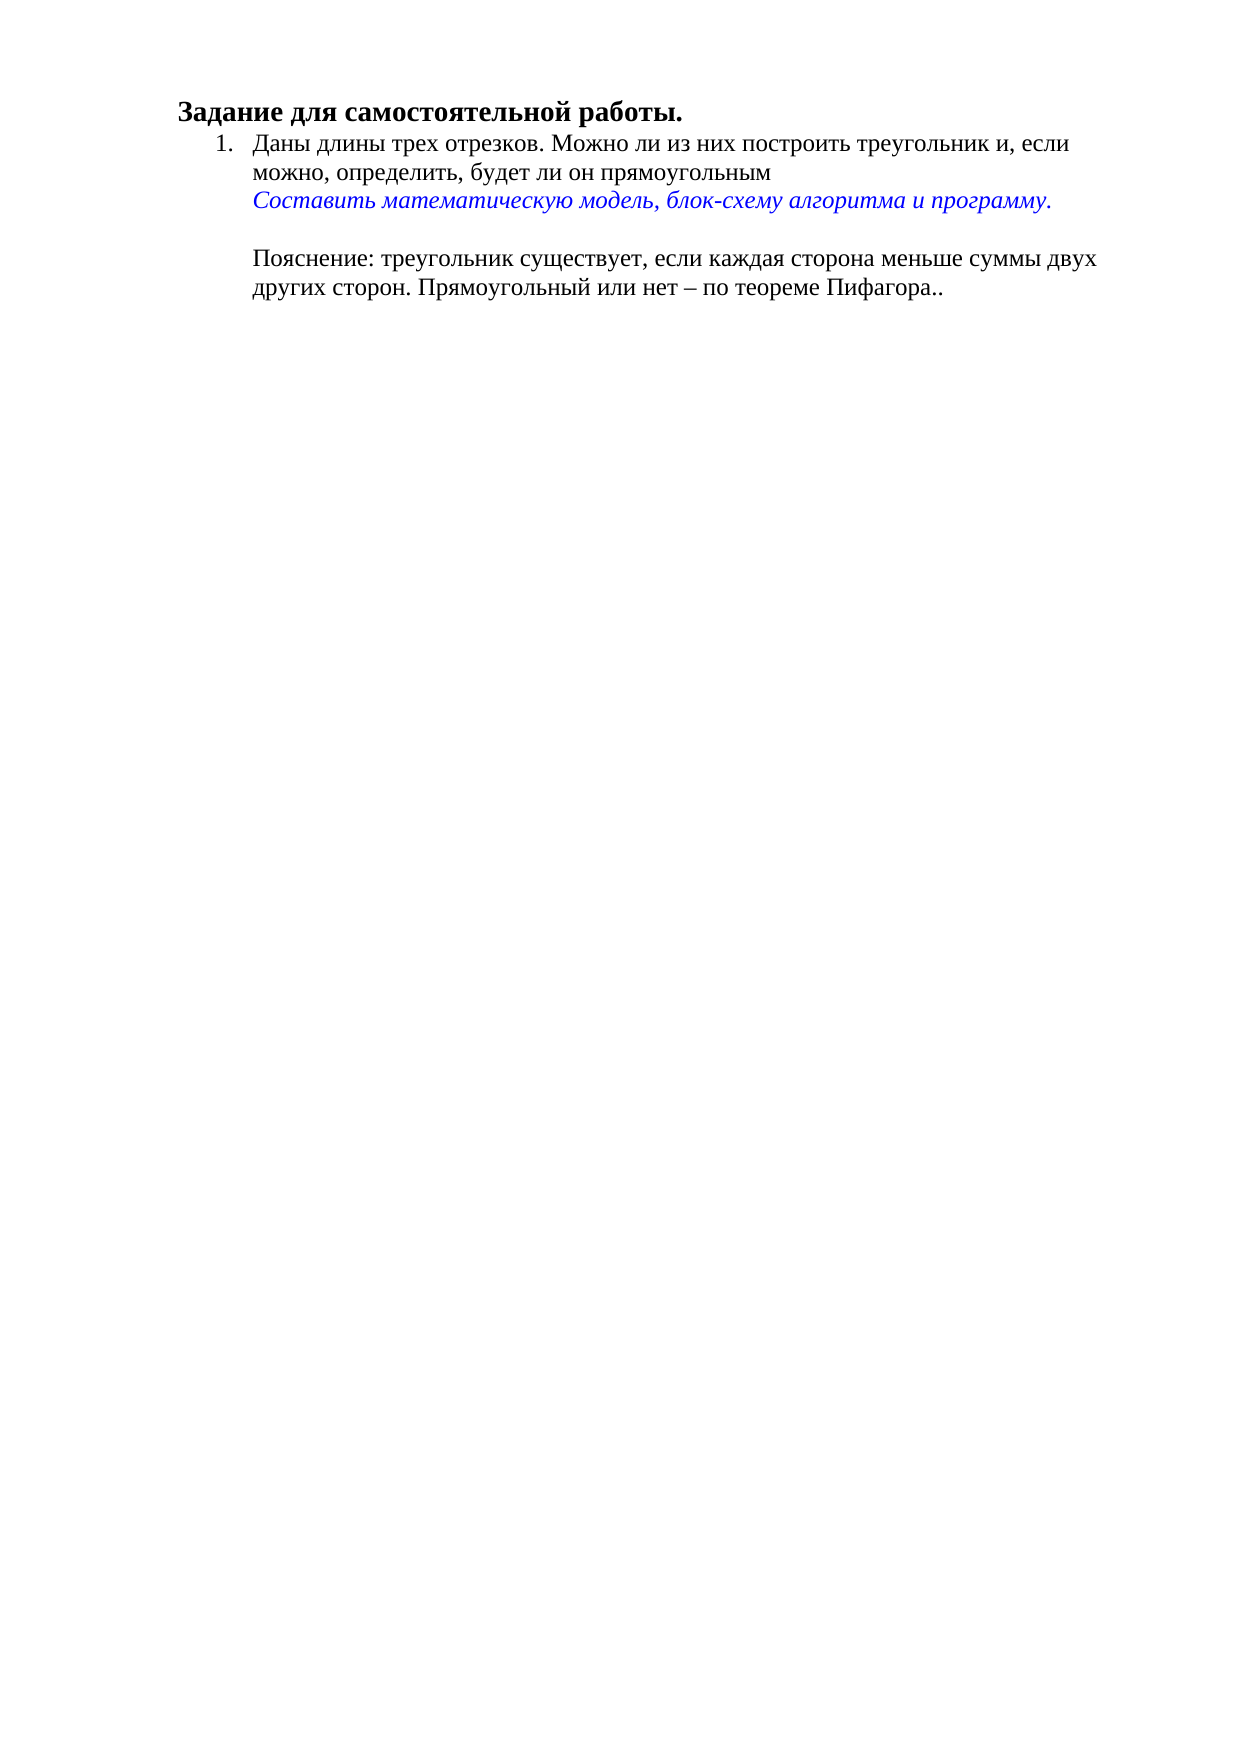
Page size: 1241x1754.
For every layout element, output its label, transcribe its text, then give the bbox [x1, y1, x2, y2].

list Пояснение: треугольник существует, если каждая сторона меньше суммы двух других сторон. Прямоугольный или нет – по теореме Пифагора.. [252, 243, 1152, 301]
list Даны длины трех отрезков. Можно ли из них построить треугольник и, если можно, определить, будет ли он прямоугольным [215, 128, 1152, 186]
text Задание для самостоятельной работы. [177, 94, 1152, 128]
list Составить математическую модель, блок-схему алгоритма и программу. [252, 186, 1152, 214]
